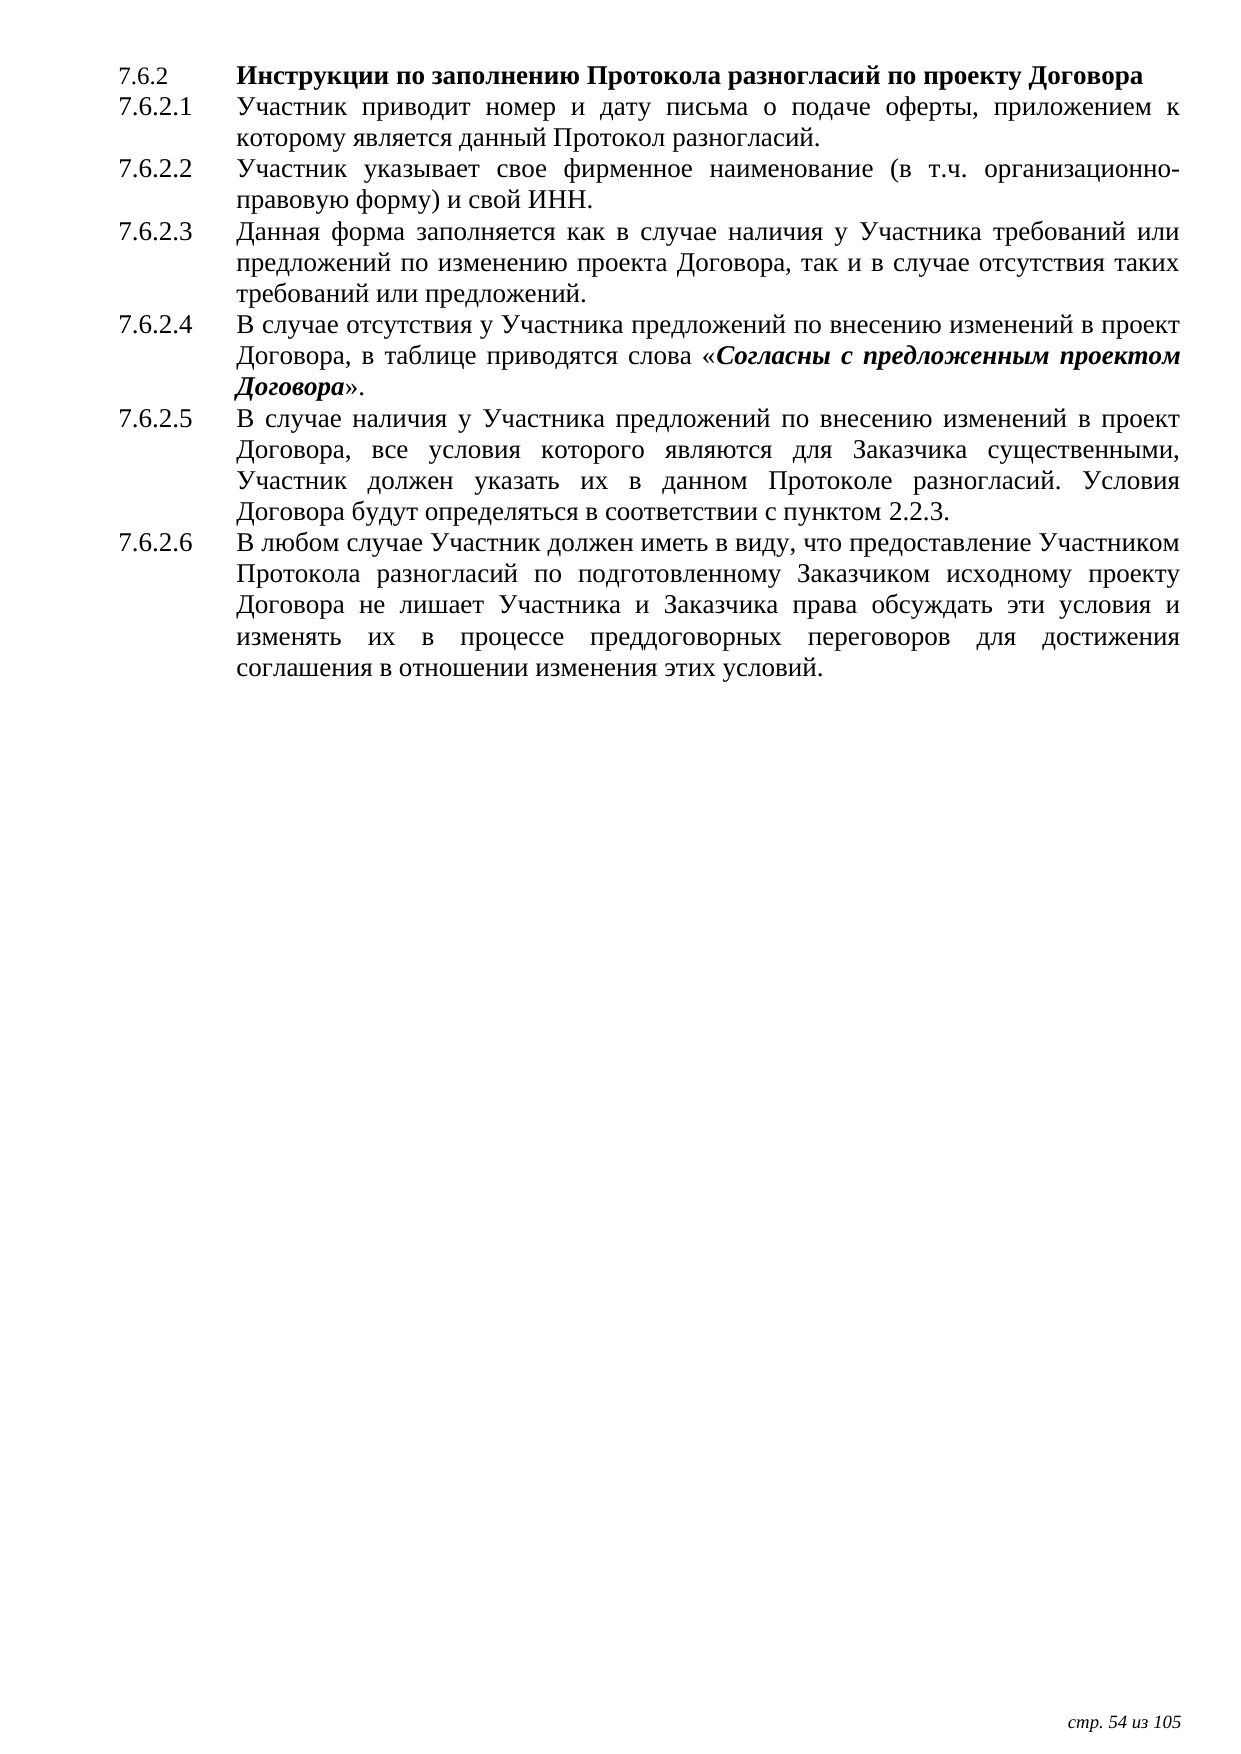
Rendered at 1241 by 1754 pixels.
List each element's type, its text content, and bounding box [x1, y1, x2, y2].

text Инструкции по заполнению Протокола разногласий по проекту Договора [118, 59, 1181, 90]
text В случае наличия у Участника предложений по внесению изменений в проект Договора, все условия которого являются для Заказчика существенными, Участник должен указать их в данном Протоколе разногласий. Условия Договора будут определяться в соответствии с пунктом 2.2.3. [118, 402, 1181, 526]
text В любом случае Участник должен иметь в виду, что предоставление Участником Протокола разногласий по подготовленному Заказчиком исходному проекту Договора не лишает Участника и Заказчика права обсуждать эти условия и изменять их в процессе преддоговорных переговоров для достижения соглашения в отношении изменения этих условий. [118, 526, 1181, 682]
text Участник приводит номер и дату письма о подаче оферты, приложением к которому является данный Протокол разногласий. [118, 90, 1181, 152]
text В случае отсутствия у Участника предложений по внесению изменений в проект Договора, в таблице приводятся слова «Согласны с предложенным проектом Договора». [118, 308, 1181, 402]
text Участник указывает свое фирменное наименование (в т.ч. организационно-правовую форму) и свой ИНН. [118, 152, 1181, 215]
text Данная форма заполняется как в случае наличия у Участника требований или предложений по изменению проекта Договора, так и в случае отсутствия таких требований или предложений. [118, 215, 1181, 308]
